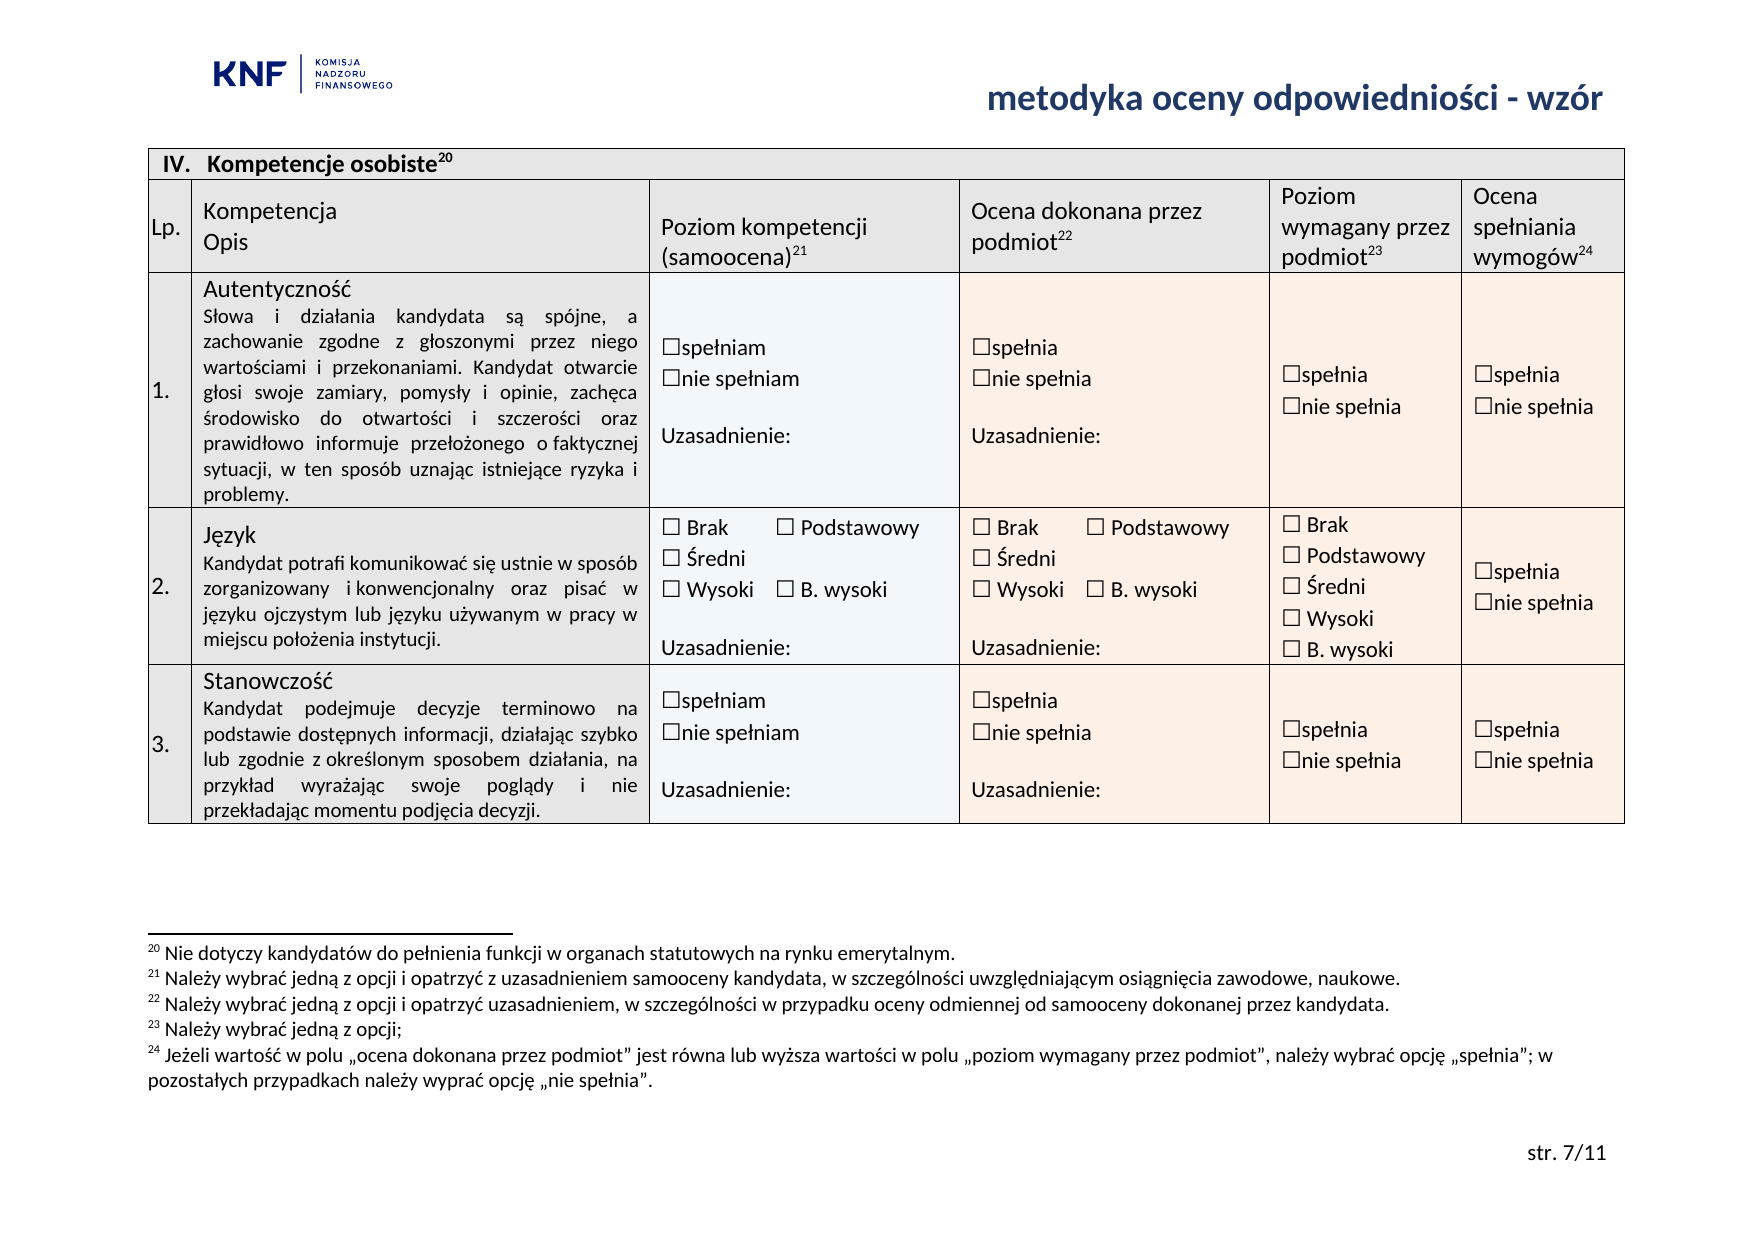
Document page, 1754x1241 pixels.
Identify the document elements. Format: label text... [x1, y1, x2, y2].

table_cell Brak Podstawowy Średni Wysoki B. wysoki [1270, 508, 1461, 664]
table_cell spełnia nie spełnia [1270, 273, 1461, 507]
table_cell spełnia nie spełnia [1462, 273, 1624, 507]
table_cell spełniam nie spełniam Uzasadnienie: [650, 665, 959, 823]
table_cell [149, 273, 191, 507]
table_cell Brak Podstawowy Średni Wysoki B. wysoki Uzasadnienie: [960, 508, 1269, 664]
table_cell spełniam nie spełniam Uzasadnienie: [650, 273, 959, 507]
table_cell Poziom wymagany przez podmiot [1270, 180, 1461, 272]
table_cell spełnia nie spełnia Uzasadnienie: [960, 273, 1269, 507]
table_cell Ocena dokonana przez podmiot [960, 180, 1269, 272]
table_cell [149, 508, 191, 664]
table_cell Poziom kompetencji (samoocena) [650, 180, 959, 272]
table_cell spełnia nie spełnia Uzasadnienie: [960, 665, 1269, 823]
table_cell spełnia nie spełnia [1462, 508, 1624, 664]
table_header Kompetencje osobiste [149, 149, 1624, 179]
table_cell Lp. [149, 180, 191, 272]
table_cell Autentyczność Słowa i działania kandydata są spójne, a zachowanie zgodne z głoszonymi przez niego wartościami i przekonaniami. Kandydat otwarcie głosi swoje zamiary, pomysły i opinie, zachęca środowisko do otwartości i szczerości oraz prawidłowo informuje przełożonego o faktycznej sytuacji, w ten sposób uznając istniejące ryzyka i problemy. [192, 273, 649, 507]
table_cell spełnia nie spełnia [1462, 665, 1624, 823]
table_cell Kompetencja Opis [192, 180, 649, 272]
table_cell Brak Podstawowy Średni Wysoki B. wysoki Uzasadnienie: [650, 508, 959, 664]
table_cell [149, 665, 191, 823]
table_cell Ocena spełniania wymogów [1462, 180, 1624, 272]
table_cell spełnia nie spełnia [1270, 665, 1461, 823]
table_cell Stanowczość Kandydat podejmuje decyzje terminowo na podstawie dostępnych informacji, działając szybko lub zgodnie z określonym sposobem działania, na przykład wyrażając swoje poglądy i nie przekładając momentu podjęcia decyzji. [192, 665, 649, 823]
picture [200, 41, 406, 107]
table_cell Język Kandydat potrafi komunikować się ustnie w sposób zorganizowany i konwencjonalny oraz pisać w języku ojczystym lub języku używanym w pracy w miejscu położenia instytucji. [192, 508, 649, 664]
